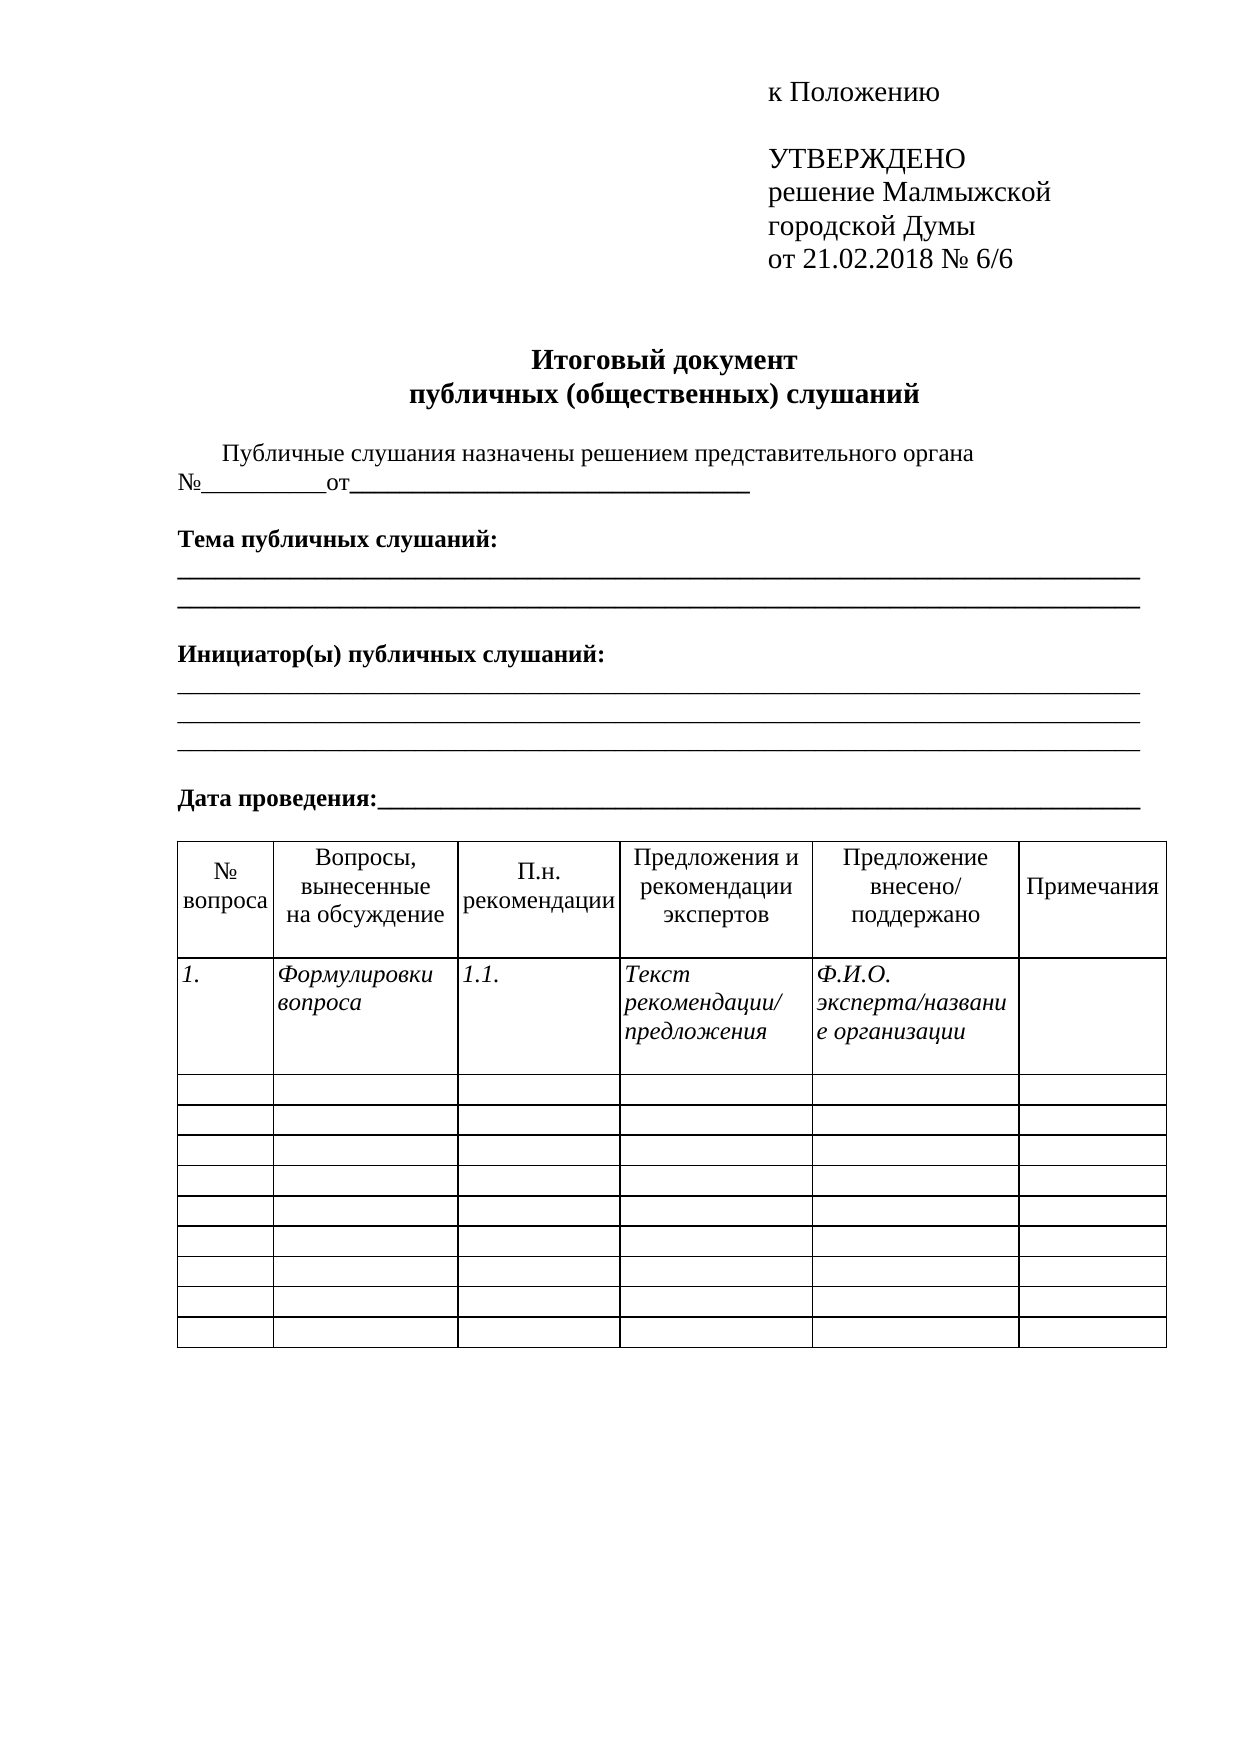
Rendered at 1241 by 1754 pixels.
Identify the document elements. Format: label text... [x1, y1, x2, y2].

table_cell [808, 1106, 812, 1134]
table_cell [808, 1197, 812, 1225]
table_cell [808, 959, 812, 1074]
table_cell [808, 1166, 812, 1195]
table_cell 1. [178, 959, 273, 1074]
text _______________________________________________________________________________________________________________________________________________________________________________________________________________________________________ [177, 668, 1152, 754]
table_cell [269, 1257, 273, 1286]
text публичных (общественных) слушаний [177, 376, 1152, 409]
text к Положению [768, 74, 1152, 107]
table_cell [269, 1227, 273, 1256]
table_cell [269, 1197, 273, 1225]
text Инициатор(ы) публичных слушаний: [177, 639, 1152, 668]
table_cell [269, 1166, 273, 1195]
table_cell [1162, 1318, 1166, 1346]
table_cell [269, 1318, 273, 1346]
table_cell [1020, 959, 1166, 1074]
table_cell [1162, 1287, 1166, 1316]
table_cell [808, 1257, 812, 1286]
table_cell 1.1. [459, 959, 619, 1074]
table_cell [1162, 1075, 1166, 1104]
table_cell Формулировки вопроса [274, 959, 457, 1074]
table_cell [808, 1136, 812, 1164]
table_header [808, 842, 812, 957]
table_cell [269, 1136, 273, 1164]
table_cell [808, 1318, 812, 1346]
table_cell [269, 1075, 273, 1104]
table_cell [1162, 1106, 1166, 1134]
table_cell [1162, 1166, 1166, 1195]
text от 21.02.2018 № 6/6 [753, 242, 1152, 275]
text Публичные слушания назначены решением представительного органа №__________от________________________________ [177, 438, 1152, 496]
table_cell [1162, 1227, 1166, 1256]
table_cell [269, 1106, 273, 1134]
text Дата проведения:_____________________________________________________________ [177, 783, 1152, 812]
table_cell [1162, 1257, 1166, 1286]
table_cell [1162, 1136, 1166, 1164]
table_header Примечания [1020, 842, 1166, 957]
table_cell [808, 1075, 812, 1104]
table_cell [269, 1287, 273, 1316]
text решение Малмыжской городской Думы [768, 174, 1152, 242]
subtitle Итоговый документ [177, 342, 1152, 376]
table_header № вопроса [178, 842, 273, 957]
table_cell [808, 1287, 812, 1316]
table_cell [808, 1227, 812, 1256]
table_header П.н. рекомендации [459, 842, 619, 957]
table_cell [1162, 1197, 1166, 1225]
text __________________________________________________________________________________________________________________________________________________________ [177, 553, 1152, 611]
text УТВЕРЖДЕНО [768, 141, 1152, 174]
text Тема публичных слушаний: [177, 524, 1152, 553]
